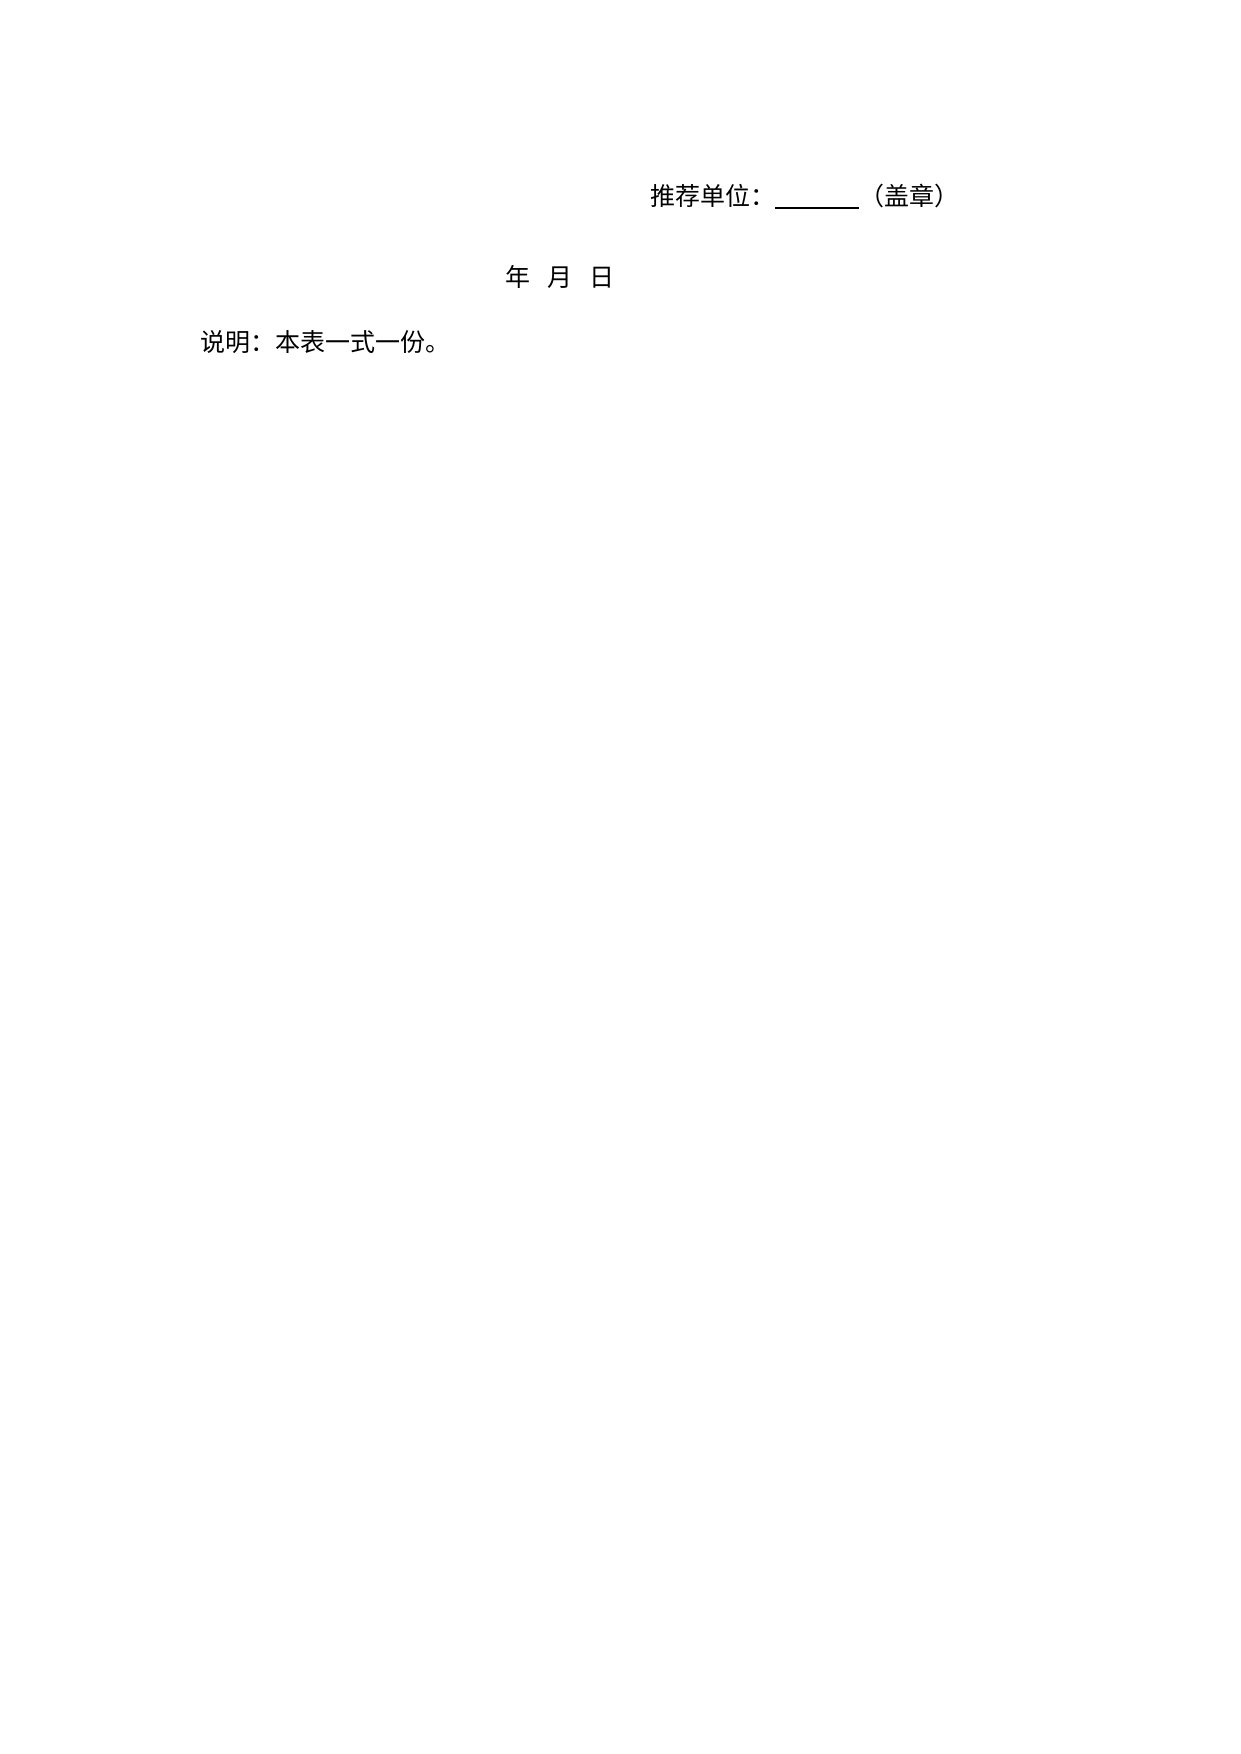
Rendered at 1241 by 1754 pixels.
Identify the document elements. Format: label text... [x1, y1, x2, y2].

text 说明：本表一式一份。 [187, 308, 1053, 373]
text 年 月 日 [187, 243, 1053, 308]
text 推荐单位： （盖章） [187, 162, 1053, 227]
